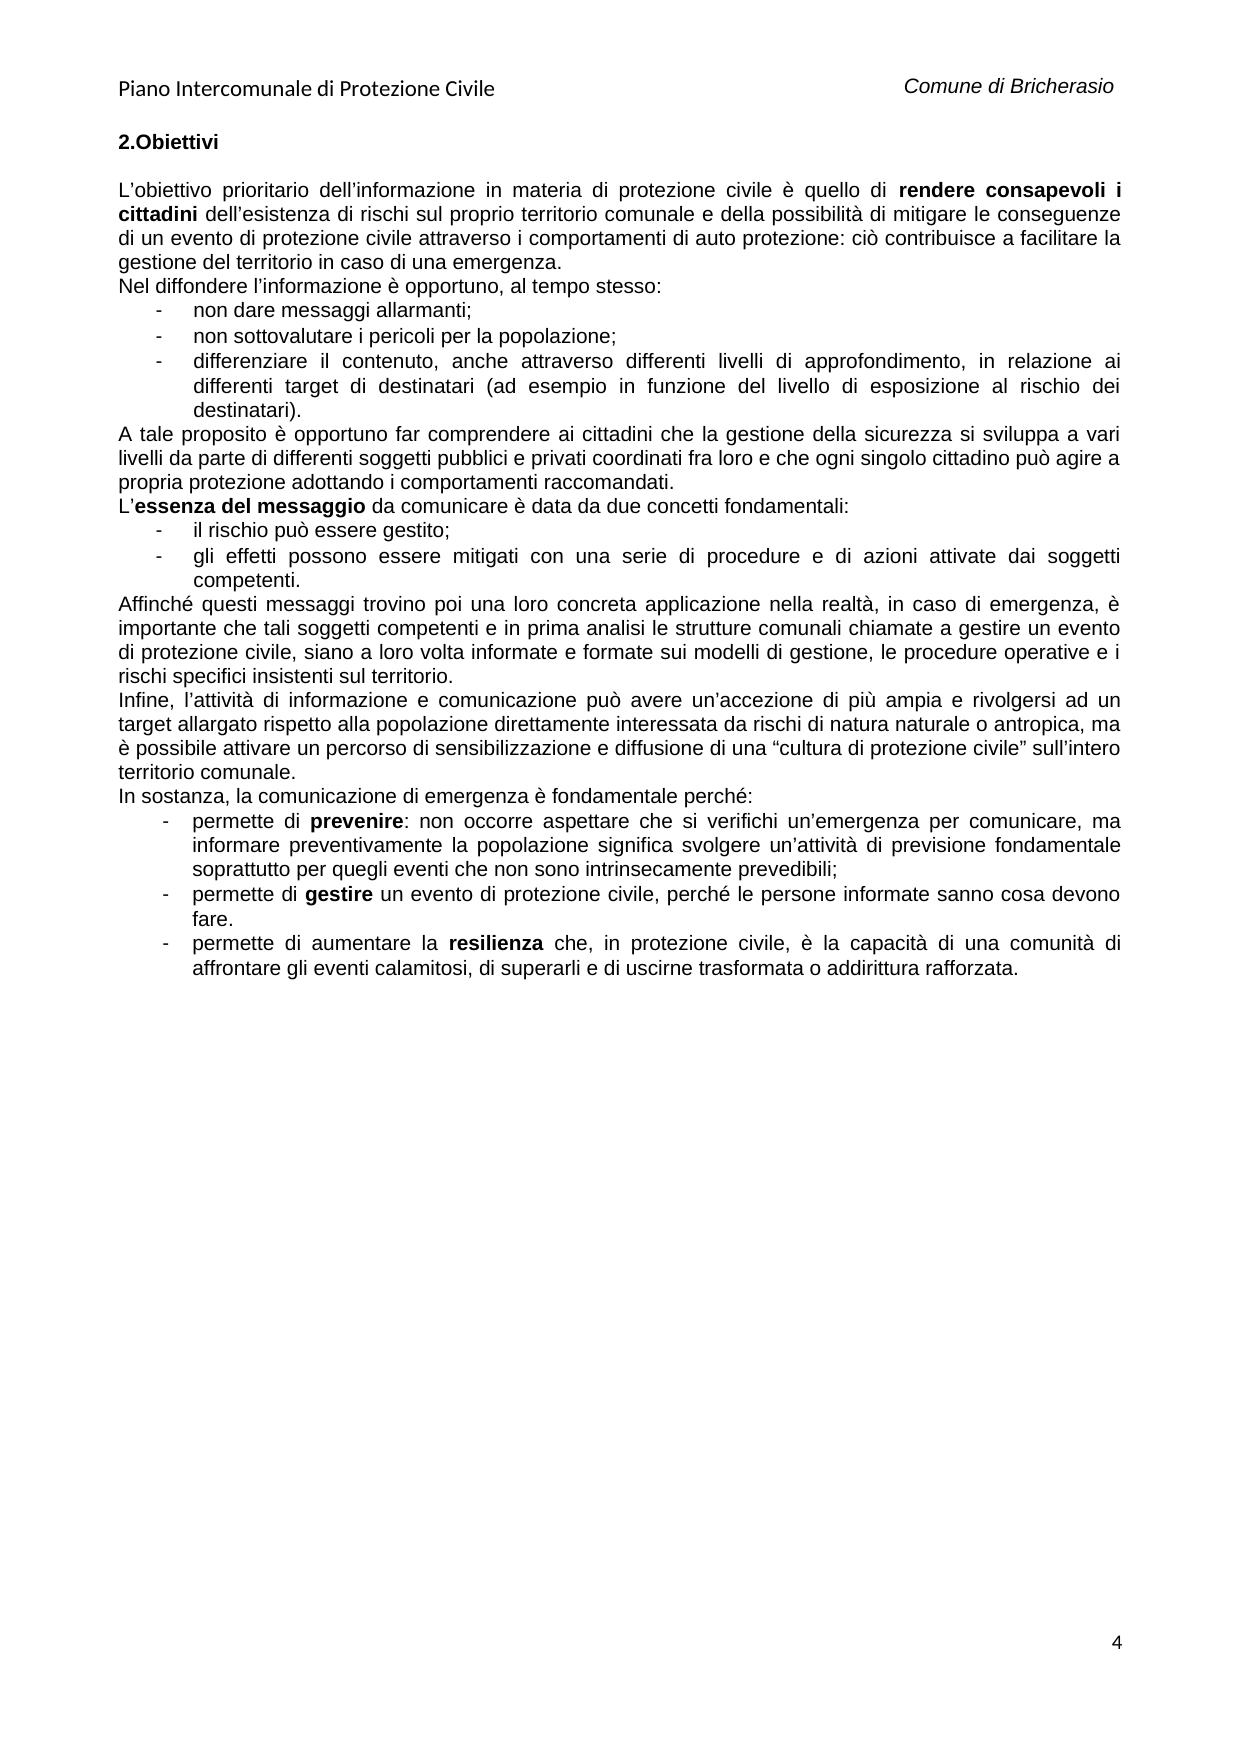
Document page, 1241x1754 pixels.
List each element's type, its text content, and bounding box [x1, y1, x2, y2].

text L’essenza del messaggio da comunicare è data da due concetti fondamentali: [118, 493, 1122, 517]
text In sostanza, la comunicazione di emergenza è fondamentale perché: [118, 784, 1122, 808]
text L’obiettivo prioritario dell’informazione in materia di protezione civile è quello di rendere consapevoli i cittadini dell’esistenza di rischi sul proprio territorio comunale e della possibilità di mitigare le conseguenze di un evento di protezione civile attraverso i comportamenti di auto protezione: ciò contribuisce a facilitare la gestione del territorio in caso di una emergenza. [118, 178, 1122, 273]
list il rischio può essere gestito; [156, 517, 1122, 543]
list gli effetti possono essere mitigati con una serie di procedure e di azioni attivate dai soggetti competenti. [156, 543, 1122, 592]
list permette di gestire un evento di protezione civile, perché le persone informate sanno cosa devono fare. [162, 881, 1122, 931]
list non dare messaggi allarmanti; [156, 297, 1122, 323]
title 2.Obiettivi [118, 130, 1122, 154]
text Nel diffondere l’informazione è opportuno, al tempo stesso: [118, 273, 1122, 297]
text A tale proposito è opportuno far comprendere ai cittadini che la gestione della sicurezza si sviluppa a vari livelli da parte di differenti soggetti pubblici e privati coordinati fra loro e che ogni singolo cittadino può agire a propria protezione adottando i comportamenti raccomandati. [118, 422, 1122, 493]
text Affinché questi messaggi trovino poi una loro concreta applicazione nella realtà, in caso di emergenza, è importante che tali soggetti competenti e in prima analisi le strutture comunali chiamate a gestire un evento di protezione civile, siano a loro volta informate e formate sui modelli di gestione, le procedure operative e i rischi specifici insistenti sul territorio. [118, 592, 1122, 688]
list non sottovalutare i pericoli per la popolazione; [156, 323, 1122, 348]
list permette di aumentare la resilienza che, in protezione civile, è la capacità di una comunità di affrontare gli eventi calamitosi, di superarli e di uscirne trasformata o addirittura rafforzata. [162, 931, 1122, 980]
text Infine, l’attività di informazione e comunicazione può avere un’accezione di più ampia e rivolgersi ad un target allargato rispetto alla popolazione direttamente interessata da rischi di natura naturale o antropica, ma è possibile attivare un percorso di sensibilizzazione e diffusione di una “cultura di protezione civile” sull’intero territorio comunale. [118, 688, 1122, 784]
list permette di prevenire: non occorre aspettare che si verifichi un’emergenza per comunicare, ma informare preventivamente la popolazione significa svolgere un’attività di previsione fondamentale soprattutto per quegli eventi che non sono intrinsecamente prevedibili; [162, 808, 1122, 881]
list differenziare il contenuto, anche attraverso differenti livelli di approfondimento, in relazione ai differenti target di destinatari (ad esempio in funzione del livello di esposizione al rischio dei destinatari). [156, 348, 1122, 422]
